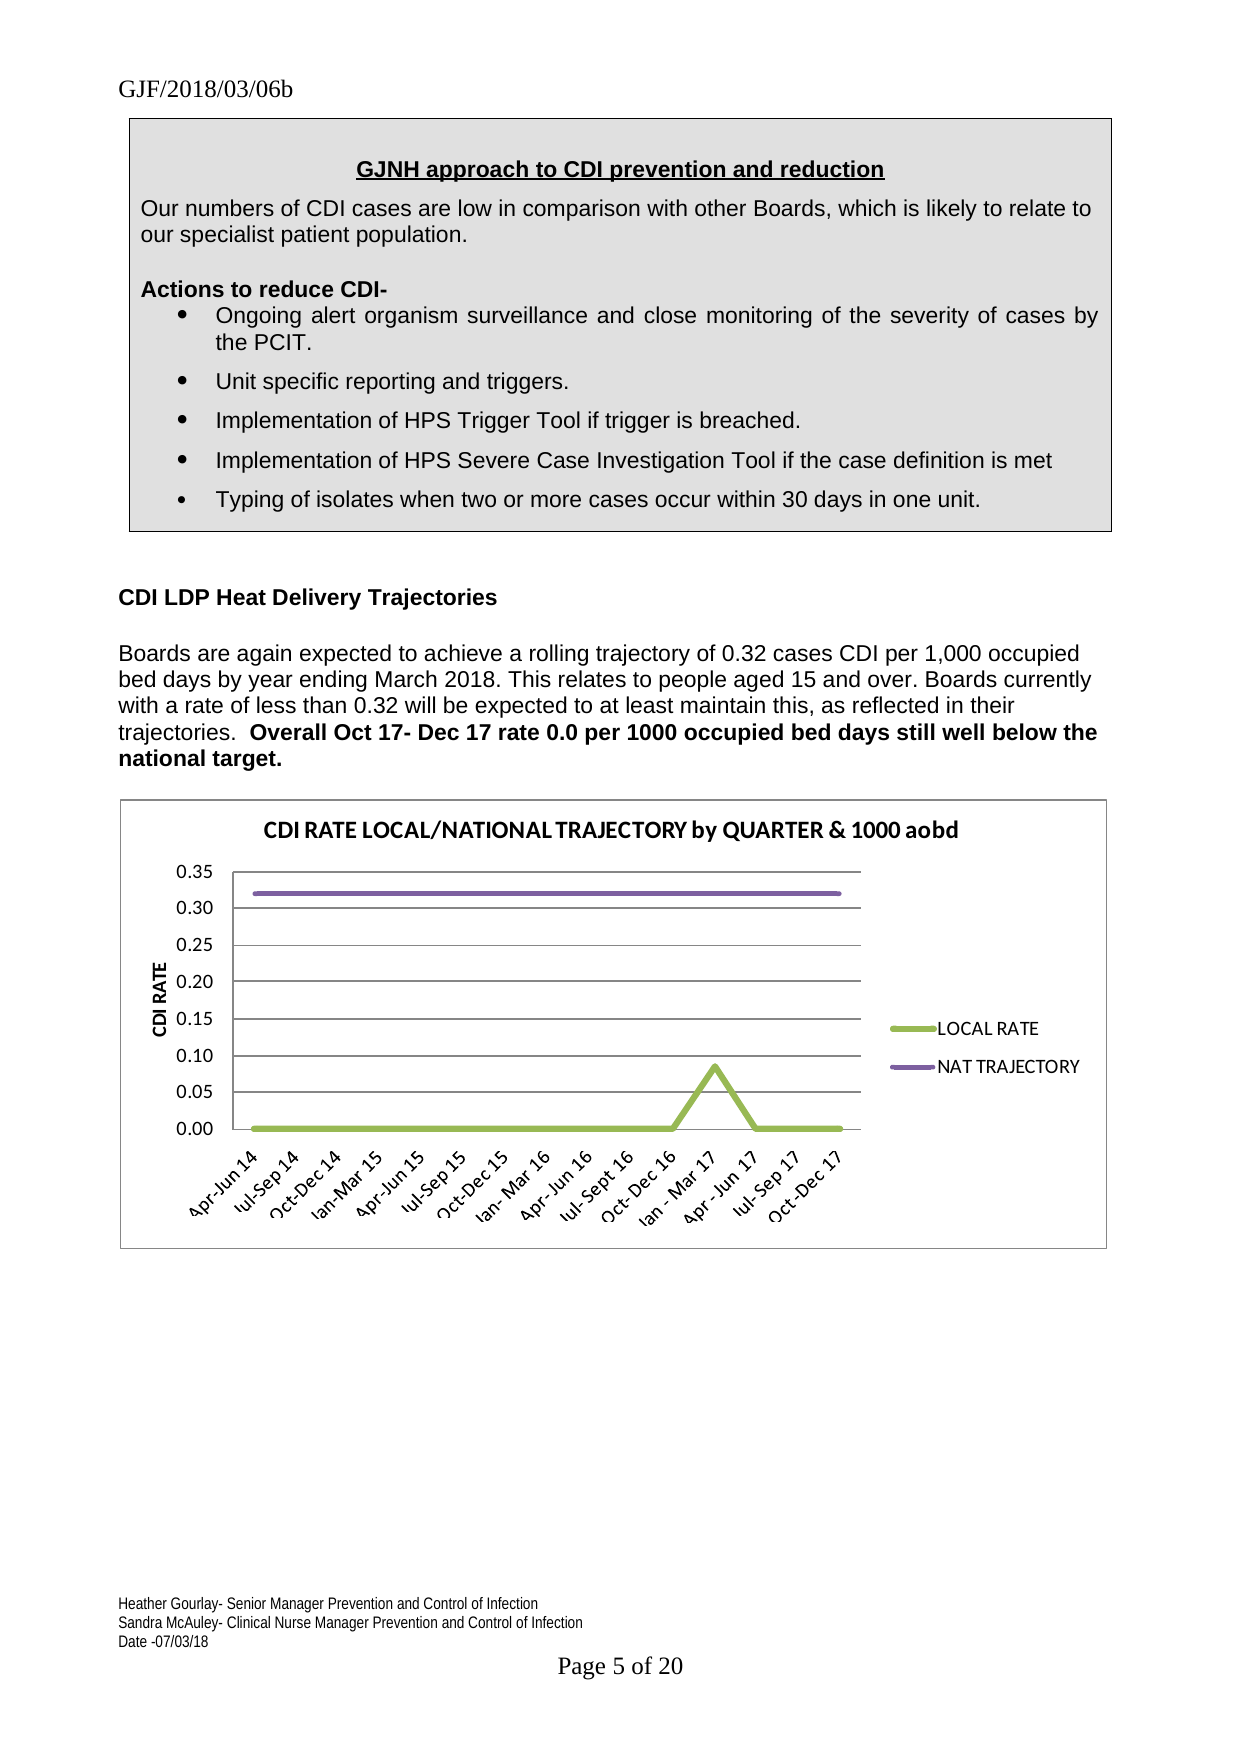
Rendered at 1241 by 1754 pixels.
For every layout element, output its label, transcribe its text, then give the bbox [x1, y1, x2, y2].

text CDI LDP Heat Delivery Trajectories [118, 584, 1122, 611]
text Boards are again expected to achieve a rolling trajectory of 0.32 cases CDI per 1,000 occupied bed days by year ending March 2018. This relates to people aged 15 and over. Boards currently with a rate of less than 0.32 will be expected to at least maintain this, as reflected in their trajectories. Overall Oct 17- Dec 17 rate 0.0 per 1000 occupied bed days still well below the national target. [118, 639, 1122, 771]
table_header GJNH approach to CDI prevention and reduction Our numbers of CDI cases are low in comparison with other Boards, which is likely to relate to our specialist patient population. Actions to reduce CDI- Ongoing alert organism surveillance and close monitoring of the severity of cases by the PCIT. Unit specific reporting and triggers. Implementation of HPS Trigger Tool if trigger is breached. Implementation of HPS Severe Case Investigation Tool if the case definition is met Typing of isolates when two or more cases occur within 30 days in one unit. [130, 119, 1111, 531]
